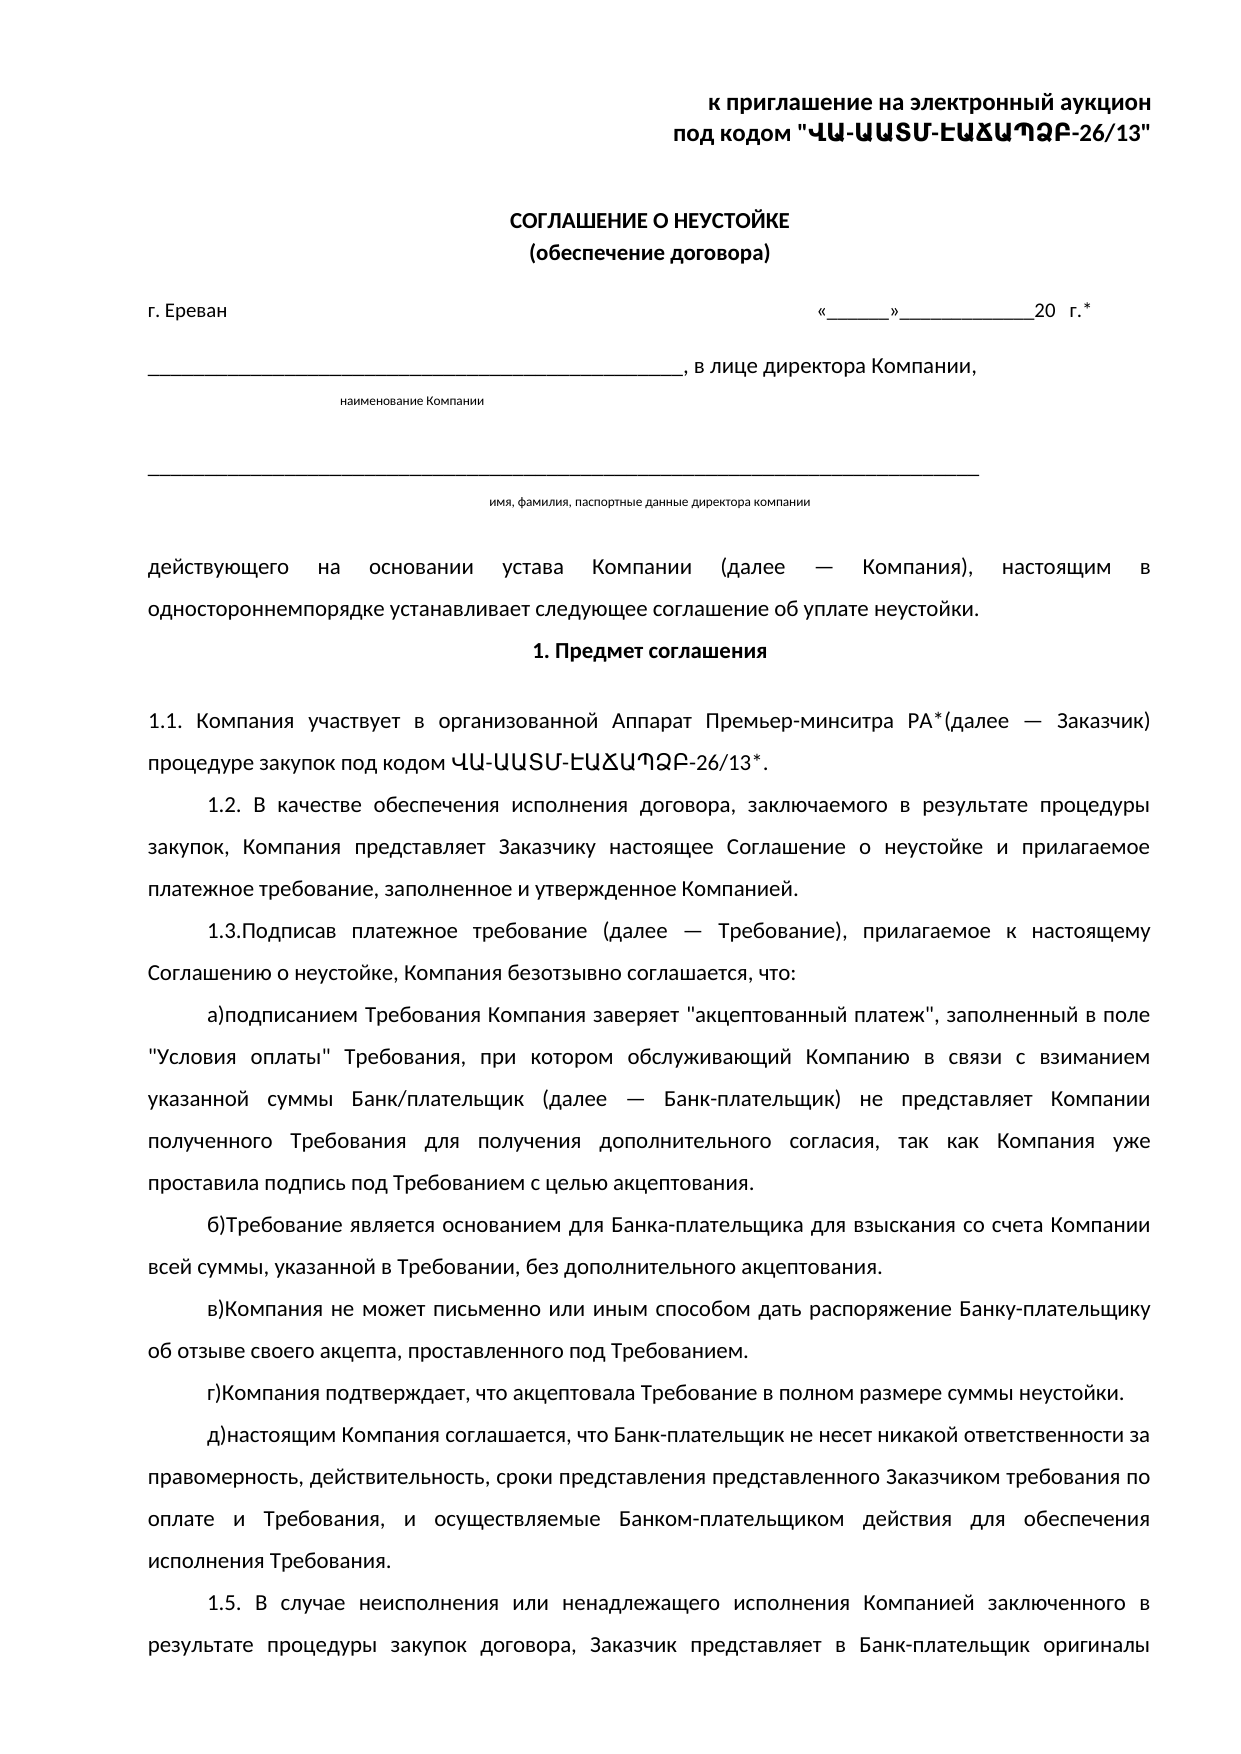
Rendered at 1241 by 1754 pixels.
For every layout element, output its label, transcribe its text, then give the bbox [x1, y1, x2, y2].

table_header г. Ереван [136, 297, 635, 351]
text 1.3.Подписав платежное требование (далее — Требование), прилагаемое к настоящему Соглашению о неустойке, Компания безотзывно соглашается, что: [148, 916, 1152, 986]
text 1.1. Компания участвует в организованной Аппарат Премьер-минситра РА*(далее — Заказчик) процедуре закупок под кодом ՎԱ-ԱԱՏՄ-ԷԱՃԱՊՁԲ-26/13*. [148, 706, 1152, 776]
text в)Компания не может письменно или иным способом дать распоряжение Банку-плательщику об отзыве своего акцепта, проставленного под Требованием. [148, 1294, 1152, 1364]
text _________________________________________________________________________ [148, 452, 1152, 480]
text 1. Предмет соглашения [148, 636, 1152, 664]
text действующего на основании устава Компании (далее — Компания), настоящим в одностороннемпорядке устанавливает следующее соглашение об уплате неустойки. [148, 552, 1152, 622]
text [148, 1588, 1152, 1658]
text г)Компания подтверждает, что акцептовала Требование в полном размере суммы неустойки. [148, 1378, 1152, 1406]
text под кодом "ՎԱ-ԱԱՏՄ-ԷԱՃԱՊՁԲ-26/13" [148, 117, 1152, 147]
text б)Требование является основанием для Банка-плательщика для взыскания со счета Компании всей суммы, указанной в Требовании, без дополнительного акцептования. [148, 1210, 1152, 1280]
text имя, фамилия, паспортные данные директора компании [148, 494, 1152, 522]
text 1.2. В качестве обеспечения исполнения договора, заключаемого в результате процедуры закупок, Компания представляет Заказчику настоящее Соглашение о неустойке и прилагаемое платежное требование, заполненное и утвержденное Компанией. [148, 790, 1152, 902]
text д)настоящим Компания соглашается, что Банк-плательщик не несет никакой ответственности за правомерность, действительность, сроки представления представленного Заказчиком требования по оплате и Требования, и осуществляемые Банком-плательщиком действия для обеспечения исполнения Требования. [148, 1420, 1152, 1574]
text _______________________________________________, в лице директора Компании, [148, 351, 1152, 379]
table_header «______»_____________20 г.* [635, 297, 1104, 351]
text наименование Компании [340, 393, 1152, 421]
text а)подписанием Требования Компания заверяет "акцептованный платеж", заполненный в поле "Условия оплаты" Требования, при котором обслуживающий Компанию в связи с взиманием указанной суммы Банк/плательщик (далее — Банк-плательщик) не представляет Компании полученного Требования для получения дополнительного согласия, так как Компания уже проставила подпись под Требованием с целью акцептования. [148, 1000, 1152, 1196]
text (обеспечение договора) [148, 238, 1152, 266]
text к приглашение на электронный аукцион [177, 86, 1152, 117]
text СОГЛАШЕНИЕ О НЕУСТОЙКЕ [148, 206, 1152, 234]
